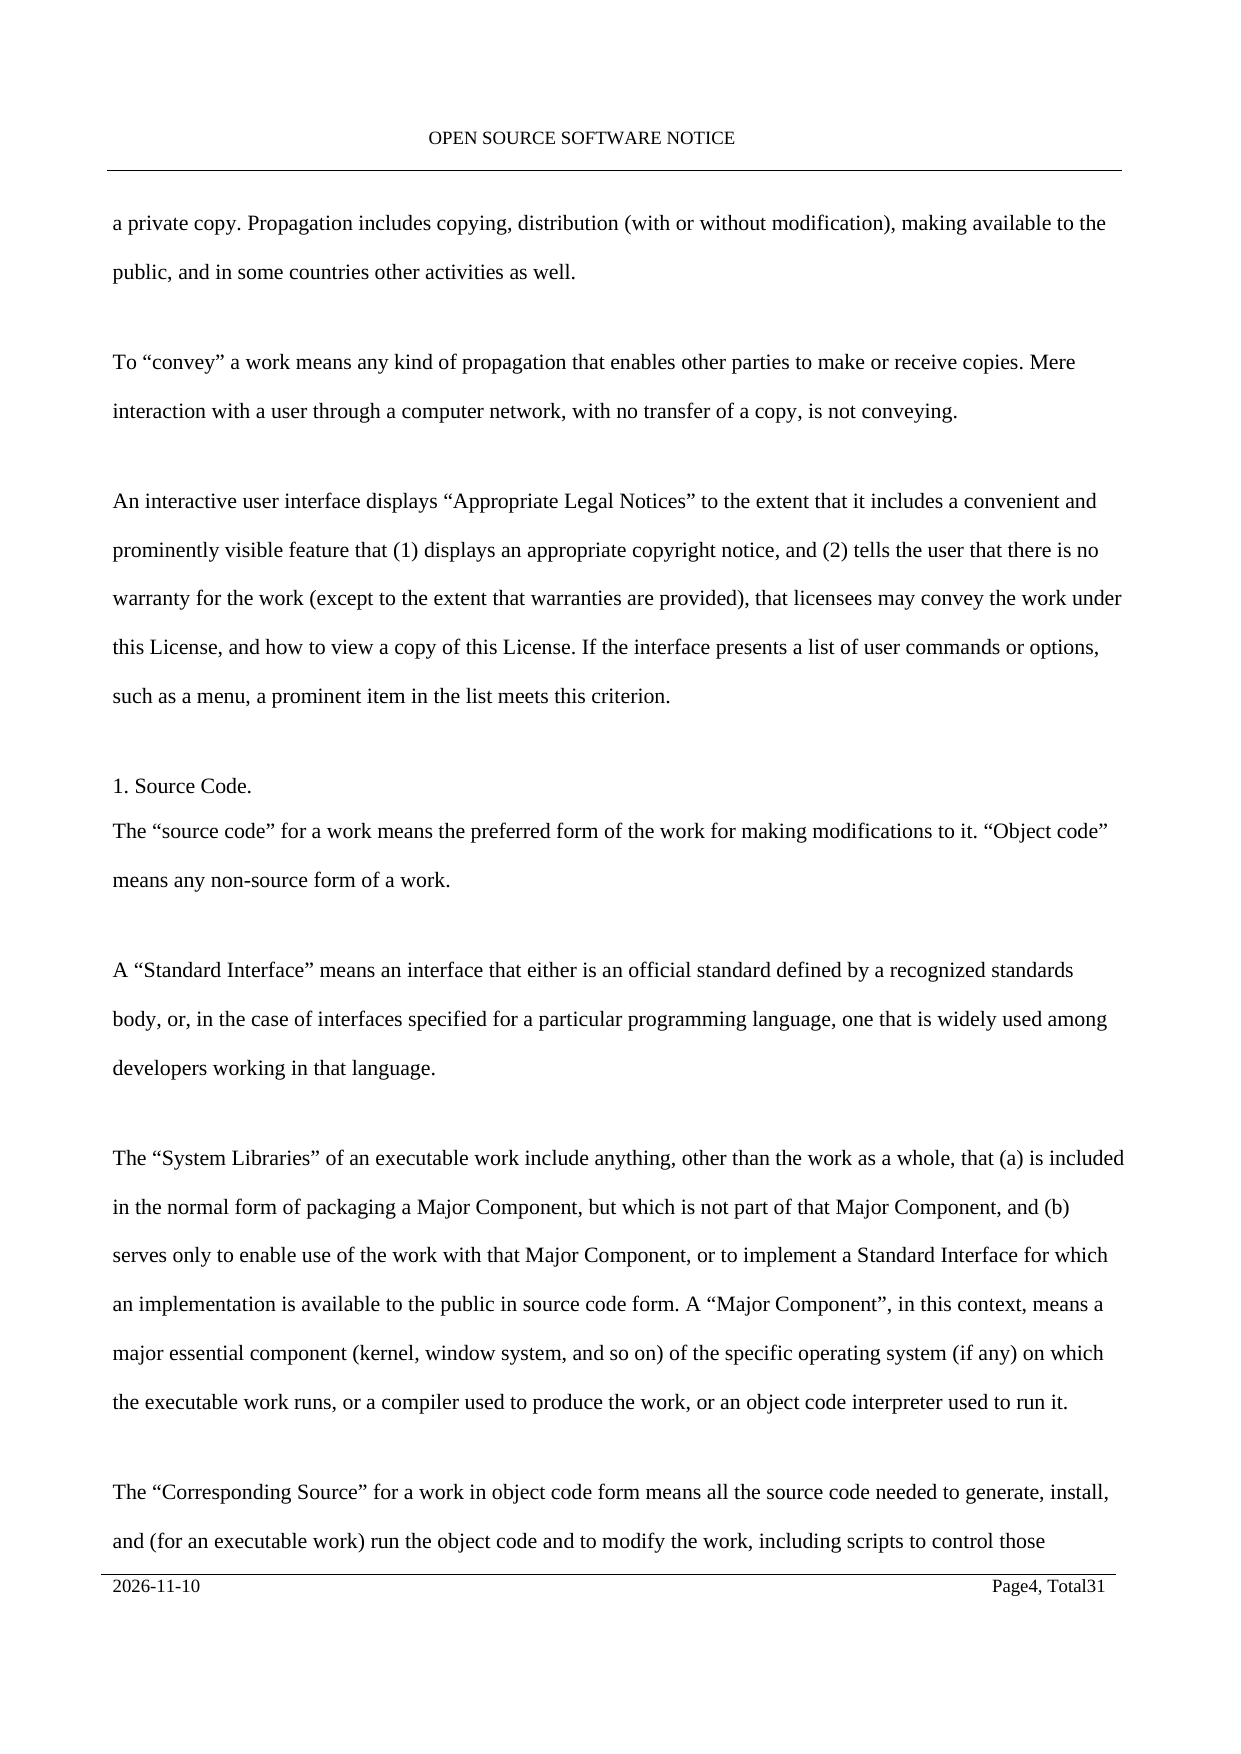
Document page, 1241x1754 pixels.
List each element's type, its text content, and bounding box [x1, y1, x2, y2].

text An interactive user interface displays “Appropriate Legal Notices” to the extent that it includes a convenient and prominently visible feature that (1) displays an appropriate copyright notice, and (2) tells the user that there is no warranty for the work (except to the extent that warranties are provided), that licensees may convey the work under this License, and how to view a copy of this License. If the interface presents a list of user commands or options, such as a menu, a prominent item in the list meets this criterion. [112, 484, 1128, 712]
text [112, 1475, 1128, 1556]
text To “convey” a work means any kind of propagation that enables other parties to make or receive copies. Mere interaction with a user through a computer network, with no transfer of a copy, is not conveying. [112, 345, 1128, 427]
text 1. Source Code. [112, 769, 1128, 802]
text A “Standard Interface” means an interface that either is an official standard defined by a recognized standards body, or, in the case of interfaces specified for a particular programming language, one that is widely used among developers working in that language. [112, 953, 1128, 1083]
text The “source code” for a work means the preferred form of the work for making modifications to it. “Object code” means any non-source form of a work. [112, 814, 1128, 896]
text The “System Libraries” of an executable work include anything, other than the work as a whole, that (a) is included in the normal form of packaging a Major Component, but which is not part of that Major Component, and (b) serves only to enable use of the work with that Major Component, or to implement a Standard Interface for which an implementation is available to the public in source code form. A “Major Component”, in this context, means a major essential component (kernel, window system, and so on) of the specific operating system (if any) on which the executable work runs, or a compiler used to produce the work, or an object code interpreter used to run it. [112, 1141, 1128, 1417]
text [112, 206, 1128, 288]
